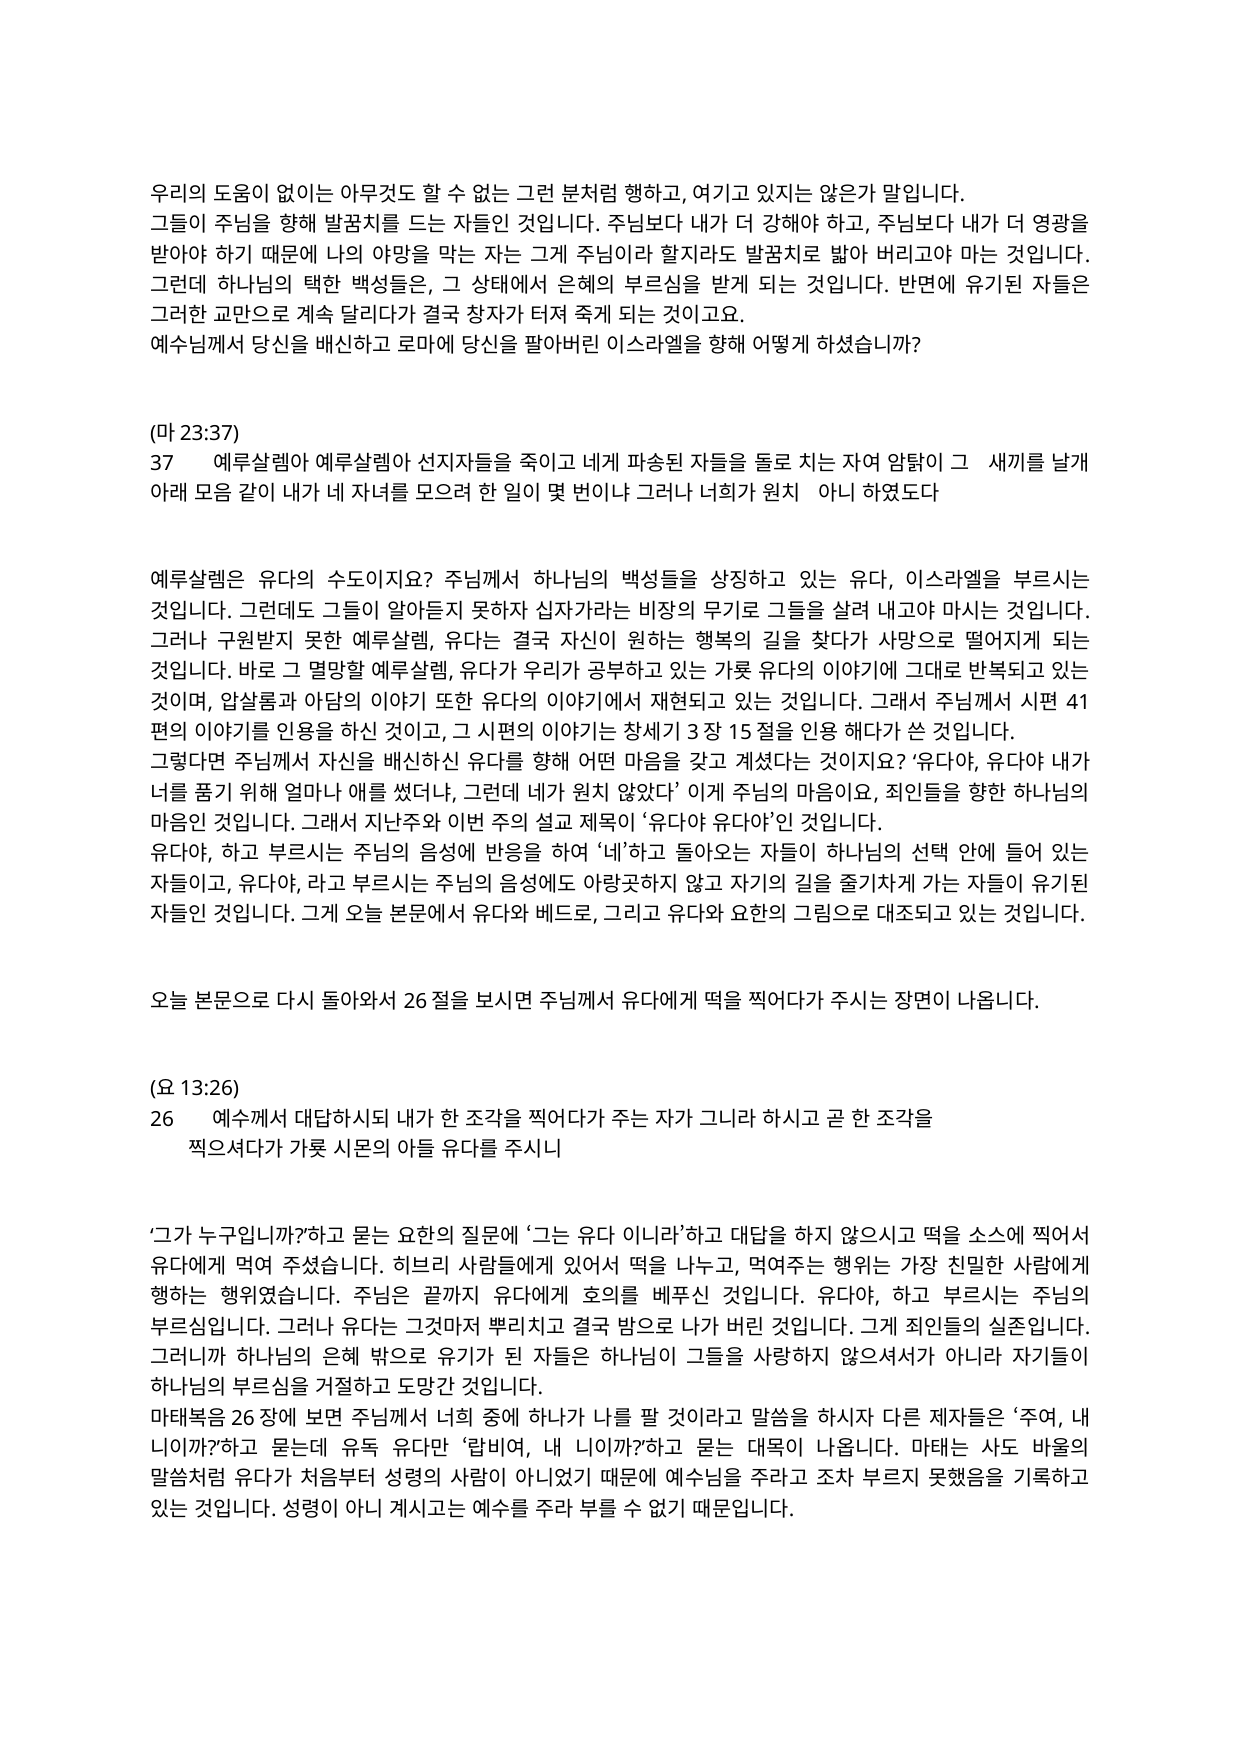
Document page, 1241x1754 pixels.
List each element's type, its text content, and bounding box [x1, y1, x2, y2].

text 마태복음26장에 보면 주님께서 너희 중에 하나가 나를 팔 것이라고 말씀을 하시자 다른 제자들은 ‘주여, 내 니이까?’하고 묻는데 유독 유다만 ‘랍비여, 내 니이까?’하고 묻는 대목이 나옵니다. 마태는 사도 바울의 말씀처럼 유다가 처음부터 성령의 사람이 아니었기 때문에 예수님을 주라고 조차 부르지 못했음을 기록하고 있는 것입니다. 성령이 아니 계시고는 예수를 주라 부를 수 없기 때문입니다. [150, 1401, 1090, 1522]
text (요13:26) [150, 1071, 1090, 1102]
text 유다야, 하고 부르시는 주님의 음성에 반응을 하여 ‘네’하고 돌아오는 자들이 하나님의 선택 안에 들어 있는 자들이고, 유다야, 라고 부르시는 주님의 음성에도 아랑곳하지 않고 자기의 길을 줄기차게 가는 자들이 유기된 자들인 것입니다. 그게 오늘 본문에서 유다와 베드로, 그리고 유다와 요한의 그림으로 대조되고 있는 것입니다. [150, 836, 1090, 927]
text (마23:37) [150, 416, 1090, 446]
text 오늘 본문으로 다시 돌아와서 26절을 보시면 주님께서 유다에게 떡을 찍어다가 주시는 장면이 나옵니다. [150, 984, 1090, 1014]
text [150, 177, 1090, 207]
text 그들이 주님을 향해 발꿈치를 드는 자들인 것입니다. 주님보다 내가 더 강해야 하고, 주님보다 내가 더 영광을 받아야 하기 때문에 나의 야망을 막는 자는 그게 주님이라 할지라도 발꿈치로 밟아 버리고야 마는 것입니다. 그런데 하나님의 택한 백성들은, 그 상태에서 은혜의 부르심을 받게 되는 것입니다. 반면에 유기된 자들은 그러한 교만으로 계속 달리다가 결국 창자가 터져 죽게 되는 것이고요. [150, 207, 1090, 329]
text 예루살렘은 유다의 수도이지요? 주님께서 하나님의 백성들을 상징하고 있는 유다, 이스라엘을 부르시는 것입니다. 그런데도 그들이 알아듣지 못하자 십자가라는 비장의 무기로 그들을 살려 내고야 마시는 것입니다. 그러나 구원받지 못한 예루살렘, 유다는 결국 자신이 원하는 행복의 길을 찾다가 사망으로 떨어지게 되는 것입니다. 바로 그 멸망할 예루살렘, 유다가 우리가 공부하고 있는 가룟 유다의 이야기에 그대로 반복되고 있는 것이며, 압살롬과 아담의 이야기 또한 유다의 이야기에서 재현되고 있는 것입니다. 그래서 주님께서 시편 41편의 이야기를 인용을 하신 것이고, 그 시편의 이야기는 창세기 3장 15절을 인용 해다가 쓴 것입니다. [150, 564, 1090, 746]
text 찍으셔다가 가룟 시몬의 아들 유다를 주시니 [150, 1132, 1090, 1162]
text 예수님께서 당신을 배신하고 로마에 당신을 팔아버린 이스라엘을 향해 어떻게 하셨습니까? [150, 329, 1090, 359]
text ‘그가 누구입니까?’하고 묻는 요한의 질문에 ‘그는 유다 이니라’하고 대답을 하지 않으시고 떡을 소스에 찍어서 유다에게 먹여 주셨습니다. 히브리 사람들에게 있어서 떡을 나누고, 먹여주는 행위는 가장 친밀한 사람에게 행하는 행위였습니다. 주님은 끝까지 유다에게 호의를 베푸신 것입니다. 유다야, 하고 부르시는 주님의 부르심입니다. 그러나 유다는 그것마저 뿌리치고 결국 밤으로 나가 버린 것입니다. 그게 죄인들의 실존입니다. 그러니까 하나님의 은혜 밖으로 유기가 된 자들은 하나님이 그들을 사랑하지 않으셔서가 아니라 자기들이 하나님의 부르심을 거절하고 도망간 것입니다. [150, 1219, 1090, 1401]
text 37 예루살렘아 예루살렘아 선지자들을 죽이고 네게 파송된 자들을 돌로 치는 자여 암탉이 그 새끼를 날개 아래 모음 같이 내가 네 자녀를 모으려 한 일이 몇 번이냐 그러나 너희가 원치 아니 하였도다 [150, 446, 1090, 507]
text 26 예수께서 대답하시되 내가 한 조각을 찍어다가 주는 자가 그니라 하시고 곧 한 조각을 [150, 1102, 1090, 1132]
text 그렇다면 주님께서 자신을 배신하신 유다를 향해 어떤 마음을 갖고 계셨다는 것이지요? ‘유다야, 유다야 내가 너를 품기 위해 얼마나 애를 썼더냐, 그런데 네가 원치 않았다’ 이게 주님의 마음이요, 죄인들을 향한 하나님의 마음인 것입니다. 그래서 지난주와 이번 주의 설교 제목이 ‘유다야 유다야’인 것입니다. [150, 746, 1090, 836]
